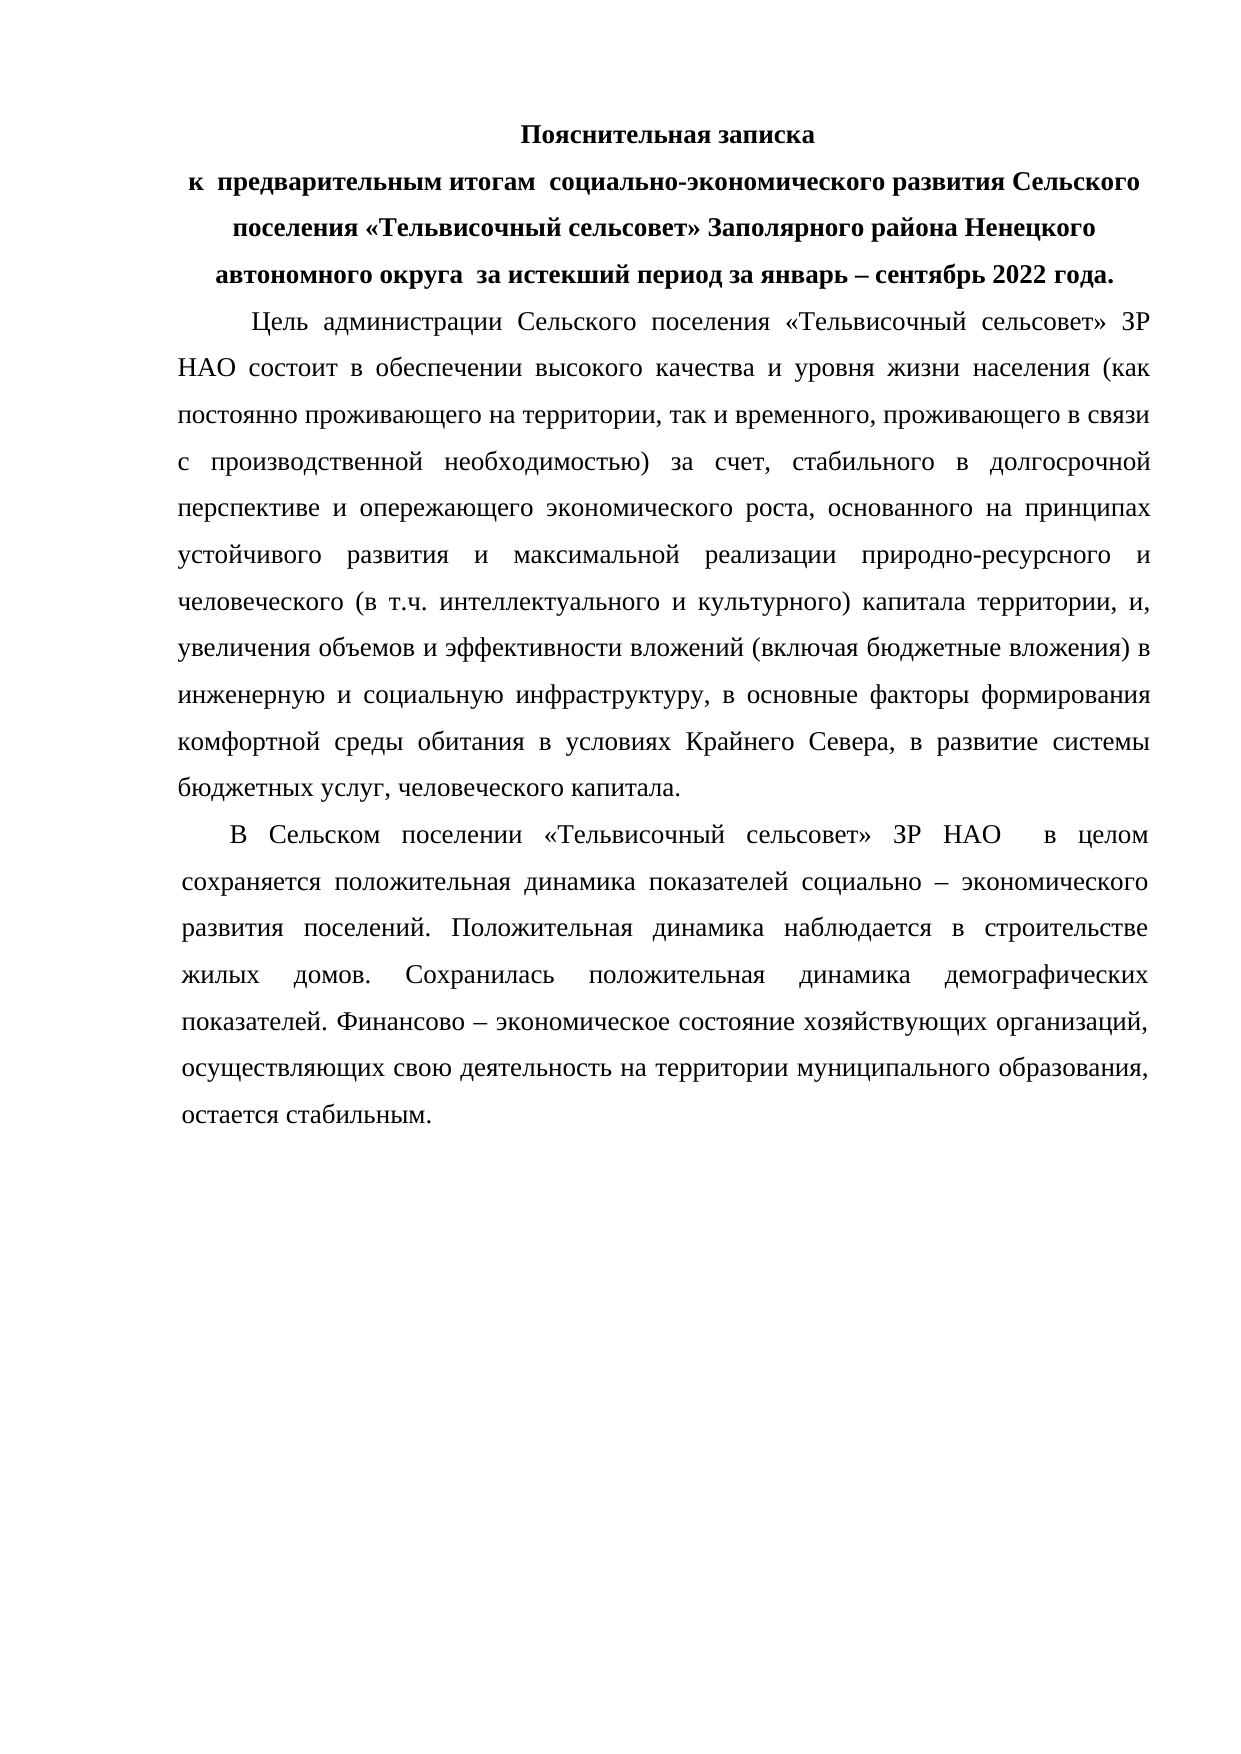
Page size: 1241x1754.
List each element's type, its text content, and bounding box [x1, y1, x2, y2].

text В Сельском поселении «Тельвисочный сельсовет» ЗР НАО в целом сохраняется положительная динамика показателей социально – экономического развития поселений. Положительная динамика наблюдается в строительстве жилых домов. Сохранилась положительная динамика демографических показателей. Финансово – экономическое состояние хозяйствующих организаций, осуществляющих свою деятельность на территории муниципального образования, остается стабильным. [181, 818, 1149, 1129]
text Пояснительная записка [177, 118, 1152, 149]
text Цель администрации Сельского поселения «Тельвисочный сельсовет» ЗР НАО состоит в обеспечении высокого качества и уровня жизни населения (как постоянно проживающего на территории, так и временного, проживающего в связи с производственной необходимостью) за счет, стабильного в долгосрочной перспективе и опережающего экономического роста, основанного на принципах устойчивого развития и максимальной реализации природно-ресурсного и человеческого (в т.ч. интеллектуального и культурного) капитала территории, и, увеличения объемов и эффективности вложений (включая бюджетные вложения) в инженерную и социальную инфраструктуру, в основные факторы формирования комфортной среды обитания в условиях Крайнего Севера, в развитие системы бюджетных услуг, человеческого капитала. [177, 305, 1152, 803]
text к предварительным итогам социально-экономического развития Сельского поселения «Тельвисочный сельсовет» Заполярного района Ненецкого автономного округа за истекший период за январь – сентябрь 2022 года. [177, 165, 1152, 289]
